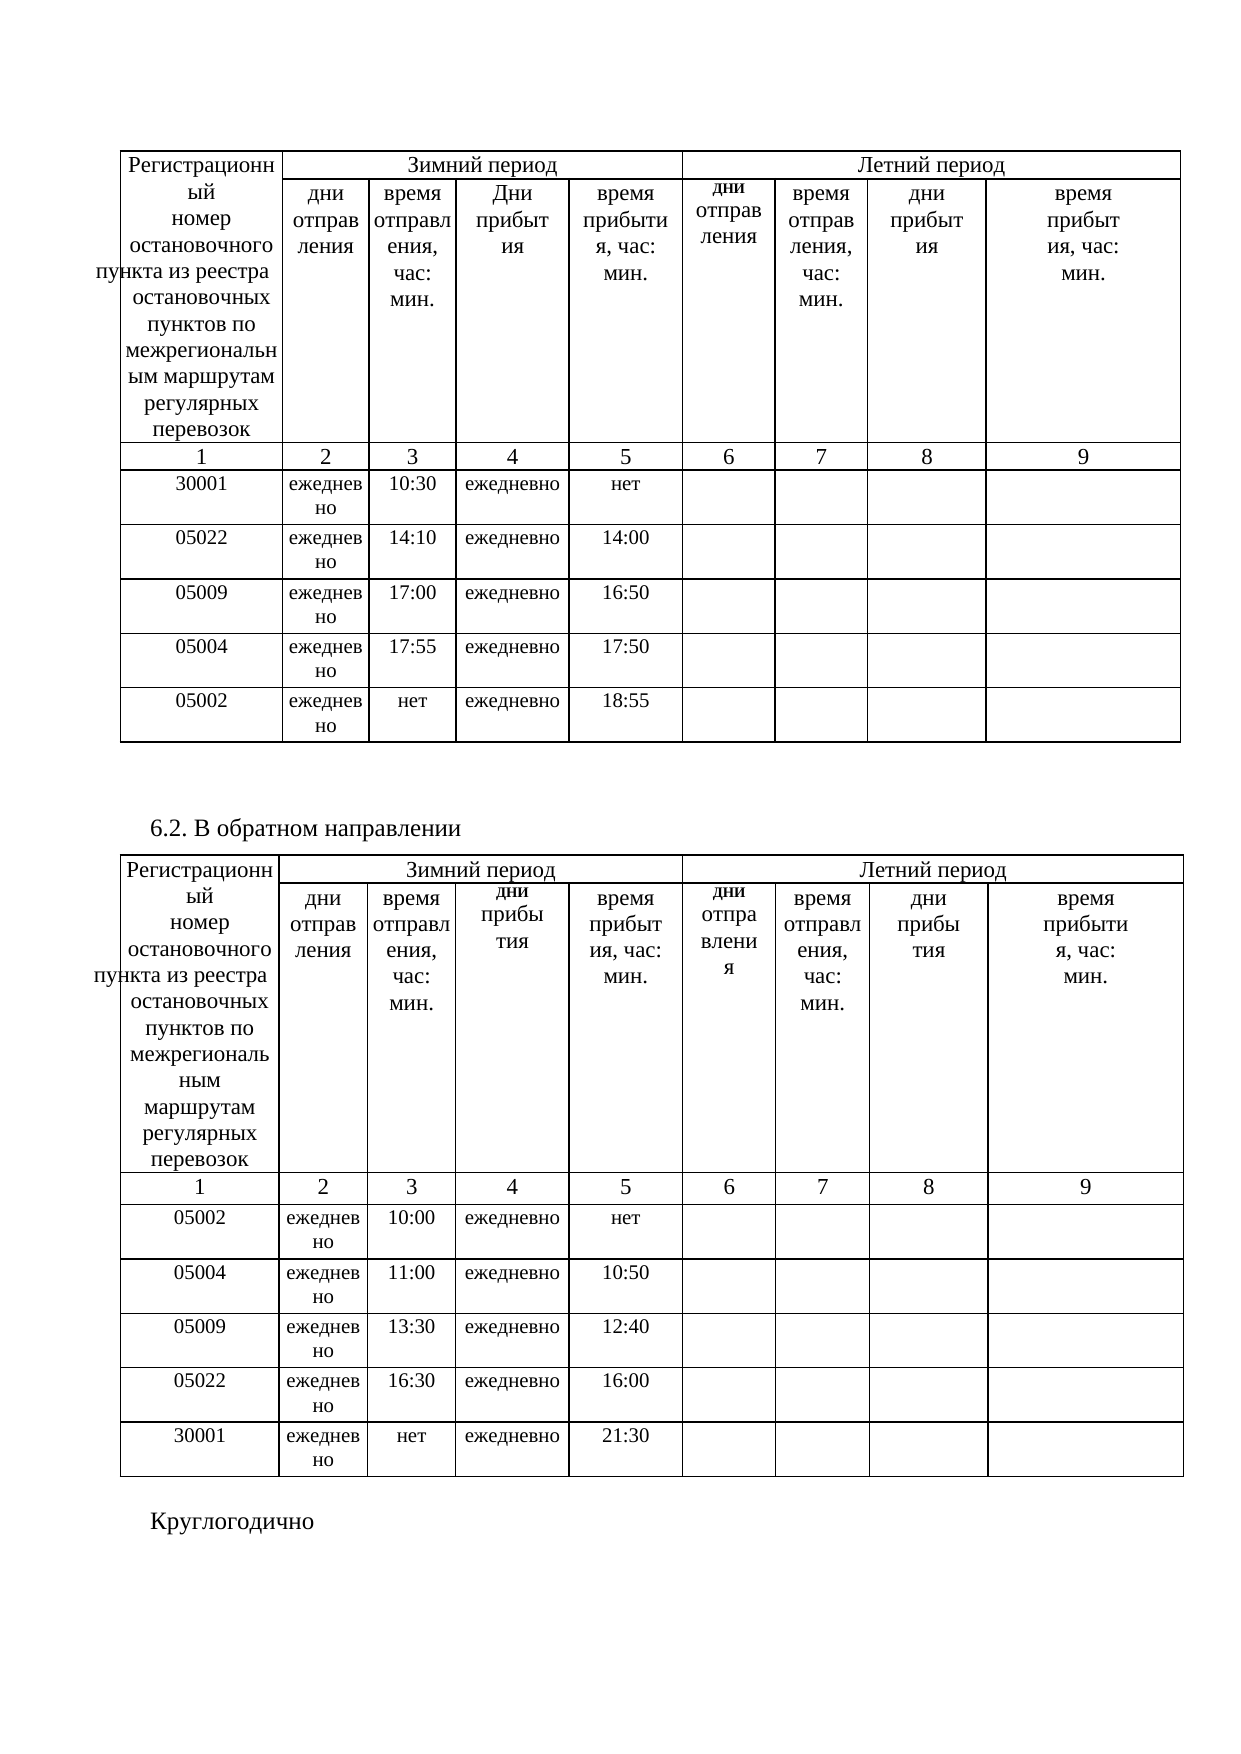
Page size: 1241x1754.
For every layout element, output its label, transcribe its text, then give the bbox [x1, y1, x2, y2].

table_cell время отправл ения, час: мин. [370, 180, 455, 441]
table_cell [870, 1205, 987, 1258]
table_header Летний период [683, 152, 1180, 178]
table_cell 14:10 [370, 525, 455, 578]
table_cell [987, 471, 1180, 524]
table_cell ДНИ прибы тия [456, 884, 568, 1172]
table_header Регистрационный номер остановочного пункта из реестра остановочных пунктов по межрегиональным маршрутам регулярных перевозок [121, 856, 278, 1172]
table_cell 9 [987, 443, 1180, 469]
table_cell [868, 471, 985, 524]
table_cell ежедневно [457, 688, 568, 741]
table_cell 1 [121, 1173, 278, 1204]
table_cell 17:50 [570, 634, 682, 687]
table_cell [776, 1205, 869, 1258]
table_cell ежедневно [280, 1368, 367, 1421]
table_cell 05002 [121, 688, 282, 741]
table_cell [683, 688, 774, 741]
table_cell 16:30 [368, 1368, 455, 1421]
table_cell 30001 [121, 471, 282, 524]
table_cell ежедневно [456, 1205, 568, 1258]
table_cell 05002 [121, 1205, 278, 1258]
table_cell ежедневно [283, 634, 368, 687]
table_cell 8 [870, 1173, 987, 1204]
table_cell 05004 [121, 1260, 278, 1312]
table_cell [868, 688, 985, 741]
table_cell 17:55 [370, 634, 455, 687]
table_cell ежедневно [456, 1260, 568, 1312]
table_cell 21:30 [570, 1423, 682, 1476]
table_cell время прибыти я, час: мин. [570, 180, 682, 441]
table_cell [989, 1314, 1183, 1367]
table_cell дни прибыт ия [868, 180, 985, 441]
table_cell Дни прибыт ия [457, 180, 568, 441]
table_cell [776, 580, 867, 632]
table_cell ежедневно [280, 1205, 367, 1258]
table_cell 14:00 [570, 525, 682, 578]
table_cell 7 [776, 1173, 869, 1204]
table_cell [987, 634, 1180, 687]
table_cell [868, 580, 985, 632]
table_cell нет [570, 471, 682, 524]
table_cell [868, 634, 985, 687]
table_cell 5 [570, 1173, 682, 1204]
table_cell 5 [570, 443, 682, 469]
table_cell 16:50 [570, 580, 682, 632]
table_cell 4 [456, 1173, 568, 1204]
table_cell [683, 634, 774, 687]
table_cell дни прибы тия [870, 884, 987, 1172]
table_cell 16:00 [570, 1368, 682, 1421]
table_cell ежедневно [280, 1314, 367, 1367]
table_cell 05009 [121, 1314, 278, 1367]
table_cell [989, 1260, 1183, 1312]
table_cell 2 [283, 443, 368, 469]
table_cell 13:30 [368, 1314, 455, 1367]
table_cell [683, 525, 774, 578]
table_cell [776, 1368, 869, 1421]
table_cell [870, 1368, 987, 1421]
table_cell [989, 1368, 1183, 1421]
table_cell ежедневно [283, 580, 368, 632]
table_cell [683, 1205, 775, 1258]
table_cell 2 [280, 1173, 367, 1204]
table_cell 3 [368, 1173, 455, 1204]
table_cell 9 [989, 1173, 1183, 1204]
table_cell 05022 [121, 525, 282, 578]
table_cell [776, 1314, 869, 1367]
table_cell ежедневно [457, 525, 568, 578]
table_cell 05004 [121, 634, 282, 687]
table_cell 12:40 [570, 1314, 682, 1367]
table_cell 4 [457, 443, 568, 469]
table_cell время прибыт ия, час: мин. [987, 180, 1180, 441]
table_cell ДНИ отпра влени я [683, 884, 775, 1172]
table_cell ежедневно [456, 1368, 568, 1421]
table_cell [683, 471, 774, 524]
table_cell дни отправ ления [283, 180, 368, 441]
text Круглогодично [150, 1506, 1090, 1535]
table_cell [987, 525, 1180, 578]
table_cell [989, 1423, 1183, 1476]
table_cell 10:30 [370, 471, 455, 524]
table_cell время прибыти я, час: мин. [989, 884, 1183, 1172]
table_cell [683, 580, 774, 632]
table_cell 1 [121, 443, 282, 469]
table_cell 10:50 [570, 1260, 682, 1312]
table_cell 3 [370, 443, 455, 469]
table_cell ежедневно [457, 634, 568, 687]
table_cell 10:00 [368, 1205, 455, 1258]
table_cell ежедневно [283, 525, 368, 578]
table_cell 7 [776, 443, 867, 469]
table_header Зимний период [280, 856, 682, 882]
table_cell [683, 1314, 775, 1367]
table_cell [987, 580, 1180, 632]
table_header Летний период [683, 856, 1183, 882]
table_cell 6 [683, 443, 774, 469]
table_cell [683, 1368, 775, 1421]
table_cell время отправл ения, час: мин. [776, 884, 869, 1172]
table_cell [683, 1260, 775, 1312]
table_cell [776, 525, 867, 578]
table_cell [987, 688, 1180, 741]
table_header Регистрационный номер остановочного пункта из реестра остановочных пунктов по межрегиональным маршрутам регулярных перевозок [121, 152, 282, 441]
table_cell 05009 [121, 580, 282, 632]
table_cell ежедневно [280, 1260, 367, 1312]
table_cell [776, 634, 867, 687]
table_cell [868, 525, 985, 578]
table_cell [870, 1260, 987, 1312]
table_cell ежедневно [457, 580, 568, 632]
table_cell [870, 1314, 987, 1367]
table_cell [776, 1260, 869, 1312]
text 6.2. В обратном направлении [150, 813, 1090, 842]
table_cell ежедневно [457, 471, 568, 524]
table_cell 18:55 [570, 688, 682, 741]
table_cell ежедневно [280, 1423, 367, 1476]
table_cell время прибыт ия, час: мин. [570, 884, 682, 1172]
table_cell ежедневно [456, 1423, 568, 1476]
table_cell 8 [868, 443, 985, 469]
table_cell 11:00 [368, 1260, 455, 1312]
table_cell ежедневно [283, 471, 368, 524]
table_cell нет [570, 1205, 682, 1258]
table_cell нет [368, 1423, 455, 1476]
table_cell ДНИ отправ ления [683, 180, 774, 441]
table_cell нет [370, 688, 455, 741]
table_cell [776, 688, 867, 741]
table_cell [989, 1205, 1183, 1258]
table_cell [870, 1423, 987, 1476]
table_cell 6 [683, 1173, 775, 1204]
table_cell [776, 471, 867, 524]
table_cell время отправ ления, час: мин. [776, 180, 867, 441]
table_cell [776, 1423, 869, 1476]
table_cell ежедневно [283, 688, 368, 741]
table_header Зимний период [283, 152, 682, 178]
table_cell [683, 1423, 775, 1476]
table_cell ежедневно [456, 1314, 568, 1367]
table_cell дни отправ ления [280, 884, 367, 1172]
table_cell время отправл ения, час: мин. [368, 884, 455, 1172]
table_cell 17:00 [370, 580, 455, 632]
table_cell 30001 [121, 1423, 278, 1476]
table_cell 05022 [121, 1368, 278, 1421]
